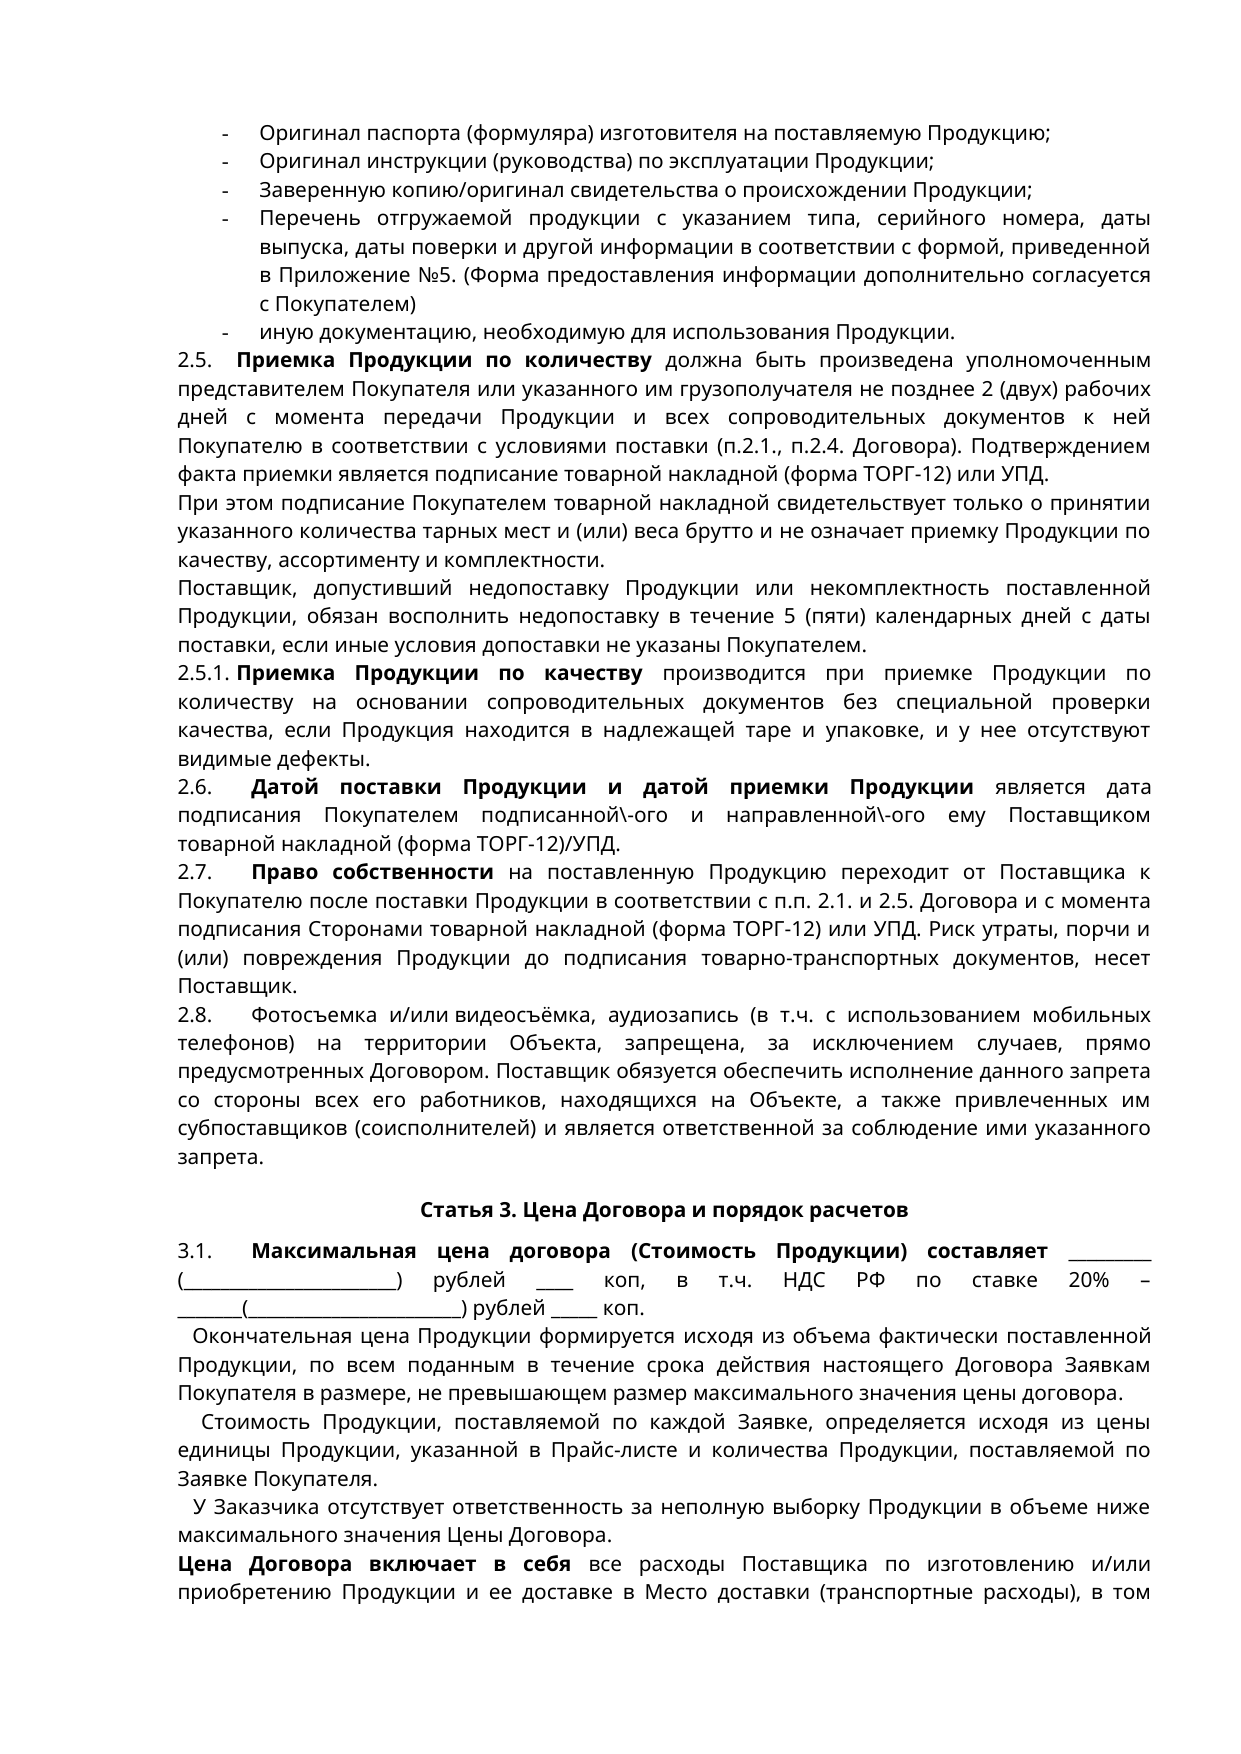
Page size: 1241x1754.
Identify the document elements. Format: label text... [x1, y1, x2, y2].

text Стоимость Продукции, поставляемой по каждой Заявке, определяется исходя из цены единицы Продукции, указанной в Прайс-листе и количества Продукции, поставляемой по Заявке Покупателя. [177, 1407, 1152, 1492]
list Приемка Продукции по количеству должна быть произведена уполномоченным представителем Покупателя или указанного им грузополучателя не позднее 2 (двух) рабочих дней с момента передачи Продукции и всех сопроводительных документов к ней Покупателю в соответствии с условиями поставки (п.2.1., п.2.4. Договора). Подтверждением факта приемки является подписание товарной накладной (форма ТОРГ-12) или УПД. [177, 346, 1152, 488]
list Право собственности на поставленную Продукцию переходит от Поставщика к Покупателю после поставки Продукции в соответствии с п.п. 2.1. и 2.5. Договора и с момента подписания Сторонами товарной накладной (форма ТОРГ-12) или УПД. Риск утраты, порчи и (или) повреждения Продукции до подписания товарно-транспортных документов, несет Поставщик. [177, 857, 1152, 1000]
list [177, 1549, 1152, 1606]
list Приемка Продукции по качеству производится при приемке Продукции по количеству на основании сопроводительных документов без специальной проверки качества, если Продукция находится в надлежащей таре и упаковке, и у нее отсутствуют видимые дефекты. [177, 658, 1152, 772]
list Перечень отгружаемой продукции с указанием типа, серийного номера, даты выпуска, даты поверки и другой информации в соответствии с формой, приведенной в Приложение №5. (Форма предоставления информации дополнительно согласуется с Покупателем) [222, 203, 1152, 317]
text Статья 3. Цена Договора и порядок расчетов [177, 1195, 1152, 1224]
list Заверенную копию/оригинал свидетельства о происхождении Продукции; [222, 175, 1152, 203]
list Датой поставки Продукции и датой приемки Продукции является дата подписания Покупателем подписанной\-ого и направленной\-ого ему Поставщиком товарной накладной (форма ТОРГ-12)/УПД. [177, 772, 1152, 857]
text 3.1. Максимальная цена договора (Стоимость Продукции) составляет _________ (_______________________) рублей ____ коп, в т.ч. НДС РФ по ставке 20% – _______(_______________________) рублей _____ коп. [177, 1236, 1152, 1322]
text Окончательная цена Продукции формируется исходя из объема фактически поставленной Продукции, по всем поданным в течение срока действия настоящего Договора Заявкам Покупателя в размере, не превышающем размер максимального значения цены договора. [177, 1322, 1152, 1407]
list иную документацию, необходимую для использования Продукции. [222, 317, 1152, 346]
list Оригинал инструкции (руководства) по эксплуатации Продукции; [222, 147, 1152, 175]
list Фотосъемка и/или видеосъёмка, аудиозапись (в т.ч. с использованием мобильных телефонов) на территории Объекта, запрещена, за исключением случаев, прямо предусмотренных Договором. Поставщик обязуется обеспечить исполнение данного запрета со стороны всех его работников, находящихся на Объекте, а также привлеченных им субпоставщиков (соисполнителей) и является ответственной за соблюдение ими указанного запрета. [177, 1000, 1152, 1170]
text У Заказчика отсутствует ответственность за неполную выборку Продукции в объеме ниже максимального значения Цены Договора. [177, 1492, 1152, 1549]
list Поставщик, допустивший недопоставку Продукции или некомплектность поставленной Продукции, обязан восполнить недопоставку в течение 5 (пяти) календарных дней с даты поставки, если иные условия допоставки не указаны Покупателем. [177, 573, 1152, 658]
list Оригинал паспорта (формуляра) изготовителя на поставляемую Продукцию; [222, 118, 1152, 147]
list При этом подписание Покупателем товарной накладной свидетельствует только о принятии указанного количества тарных мест и (или) веса брутто и не означает приемку Продукции по качеству, ассортименту и комплектности. [177, 488, 1152, 573]
